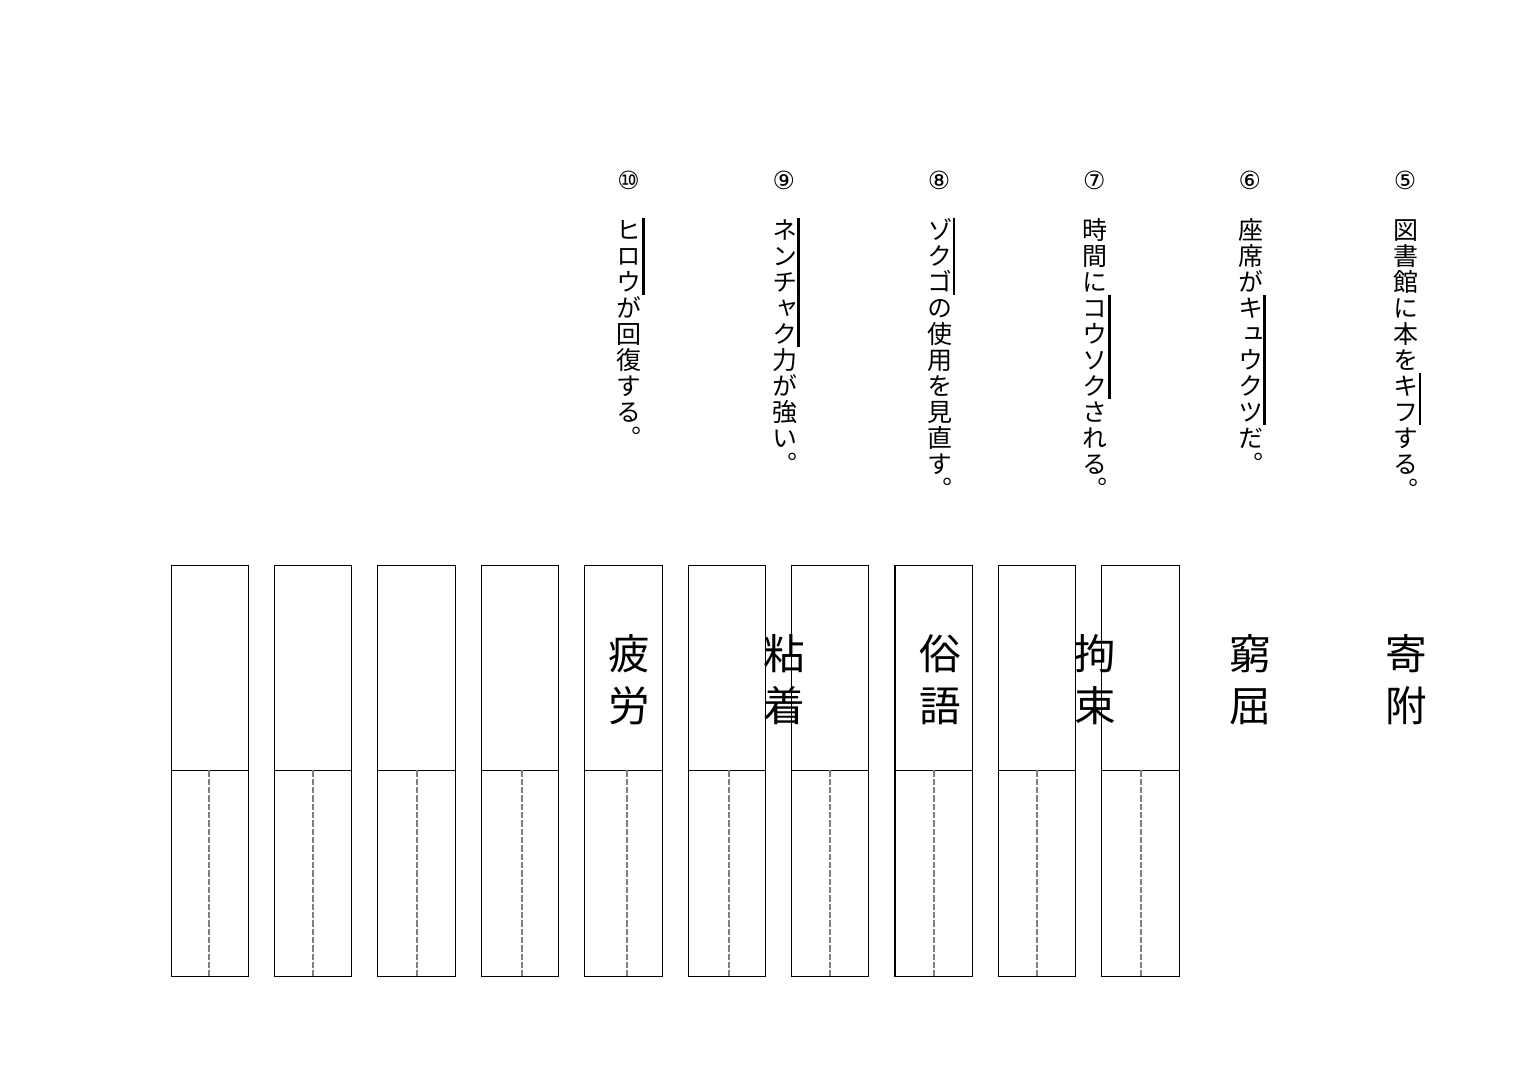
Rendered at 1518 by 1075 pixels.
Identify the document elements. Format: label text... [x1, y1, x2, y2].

text ⑩ヒロウが回復する。 疲労 [578, 166, 681, 969]
text ⑨ネンチャク力が強い。 粘着 [733, 166, 836, 969]
text ⑦時間にコウソクされる。 拘束 [1043, 166, 1147, 969]
text ⑤図書館に本をキフする。 寄附 [1354, 166, 1458, 969]
text ⑧ゾクゴの使用を見直す。 俗語 [888, 166, 992, 969]
text ⑥座席がキュウクツだ。 窮屈 [1199, 166, 1302, 969]
